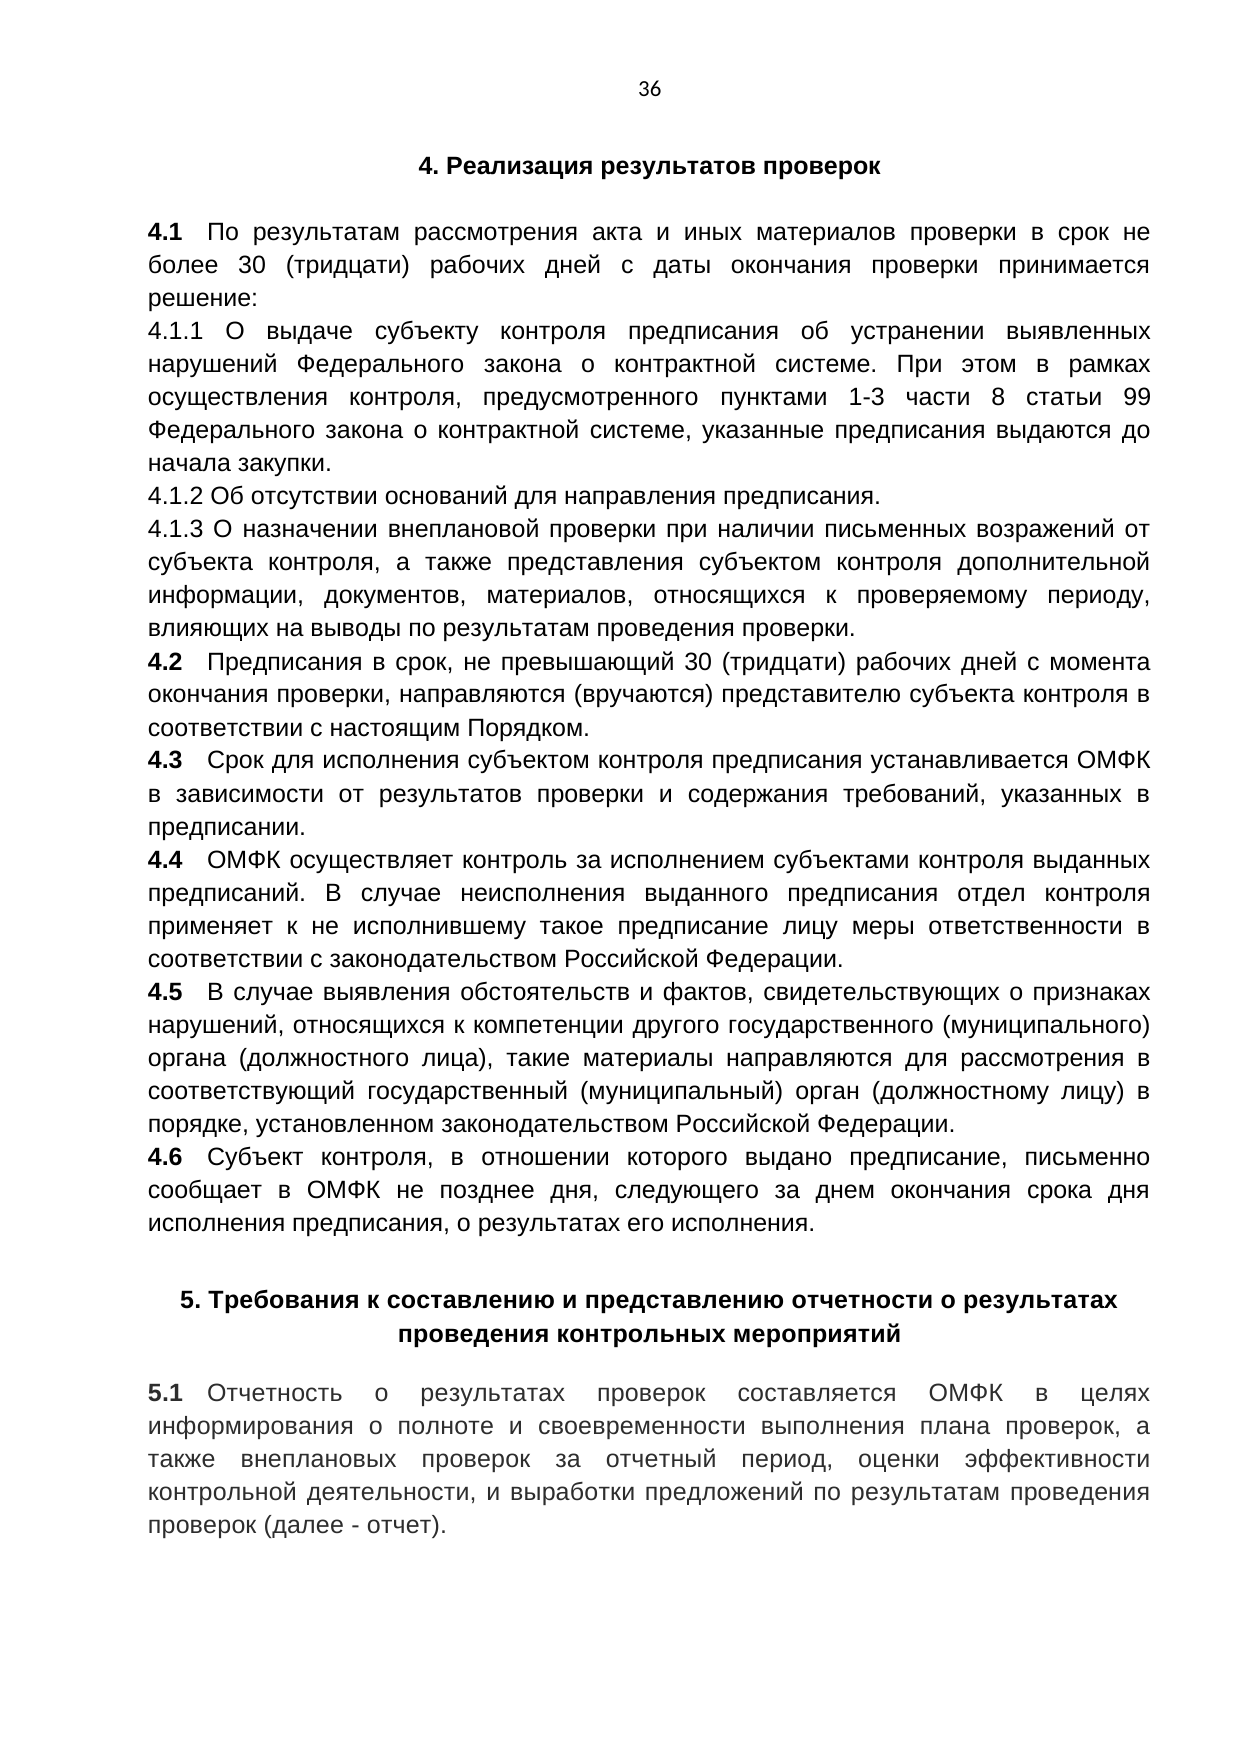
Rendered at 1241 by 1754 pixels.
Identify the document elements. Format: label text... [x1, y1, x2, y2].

text 4.1 По результатам рассмотрения акта и иных материалов проверки в срок не более 30 (тридцати) рабочих дней с даты окончания проверки принимается решение: [148, 217, 1152, 312]
text 4.4 ОМФК осуществляет контроль за исполнением субъектами контроля выданных предписаний. В случае неисполнения выданного предписания отдел контроля применяет к не исполнившему такое предписание лицу меры ответственности в соответствии с законодательством Российской Федерации. [148, 844, 1152, 972]
text 4.2 Предписания в срок, не превышающий 30 (тридцати) рабочих дней с момента окончания проверки, направляются (вручаются) представителю субъекта контроля в соответствии с настоящим Порядком. [148, 646, 1152, 741]
text 4.1.1 О выдаче субъекту контроля предписания об устранении выявленных нарушений Федерального закона о контрактной системе. При этом в рамках осуществления контроля, предусмотренного пунктами 1-3 части 8 статьи 99 Федерального закона о контрактной системе, указанные предписания выдаются до начала закупки. [148, 316, 1152, 477]
text 4.5 В случае выявления обстоятельств и фактов, свидетельствующих о признаках нарушений, относящихся к компетенции другого государственного (муниципального) органа (должностного лица), такие материалы направляются для рассмотрения в соответствующий государственный (муниципальный) орган (должностному лицу) в порядке, установленном законодательством Российской Федерации. [148, 977, 1152, 1137]
text 4.1.2 Об отсутствии оснований для направления предписания. [148, 481, 1152, 510]
text 4.3 Срок для исполнения субъектом контроля предписания устанавливается ОМФК в зависимости от результатов проверки и содержания требований, указанных в предписании. [148, 746, 1152, 840]
text 5.1 Отчетность о результатах проверок составляется ОМФК в целях информирования о полноте и своевременности выполнения плана проверок, а также внеплановых проверок за отчетный период, оценки эффективности контрольной деятельности, и выработки предложений по результатам проведения проверок (далее - отчет). [148, 1378, 1152, 1539]
text 4.1.3 О назначении внеплановой проверки при наличии письменных возражений от субъекта контроля, а также представления субъектом контроля дополнительной информации, документов, материалов, относящихся к проверяемому периоду, влияющих на выводы по результатам проведения проверки. [148, 514, 1152, 642]
text 5. Требования к составлению и представлению отчетности о результатах проведения контрольных мероприятий [148, 1286, 1152, 1347]
text 4.6 Субъект контроля, в отношении которого выдано предписание, письменно сообщает в ОМФК не позднее дня, следующего за днем окончания срока дня исполнения предписания, о результатах его исполнения. [148, 1142, 1152, 1237]
text 4. Реализация результатов проверок [148, 151, 1152, 180]
